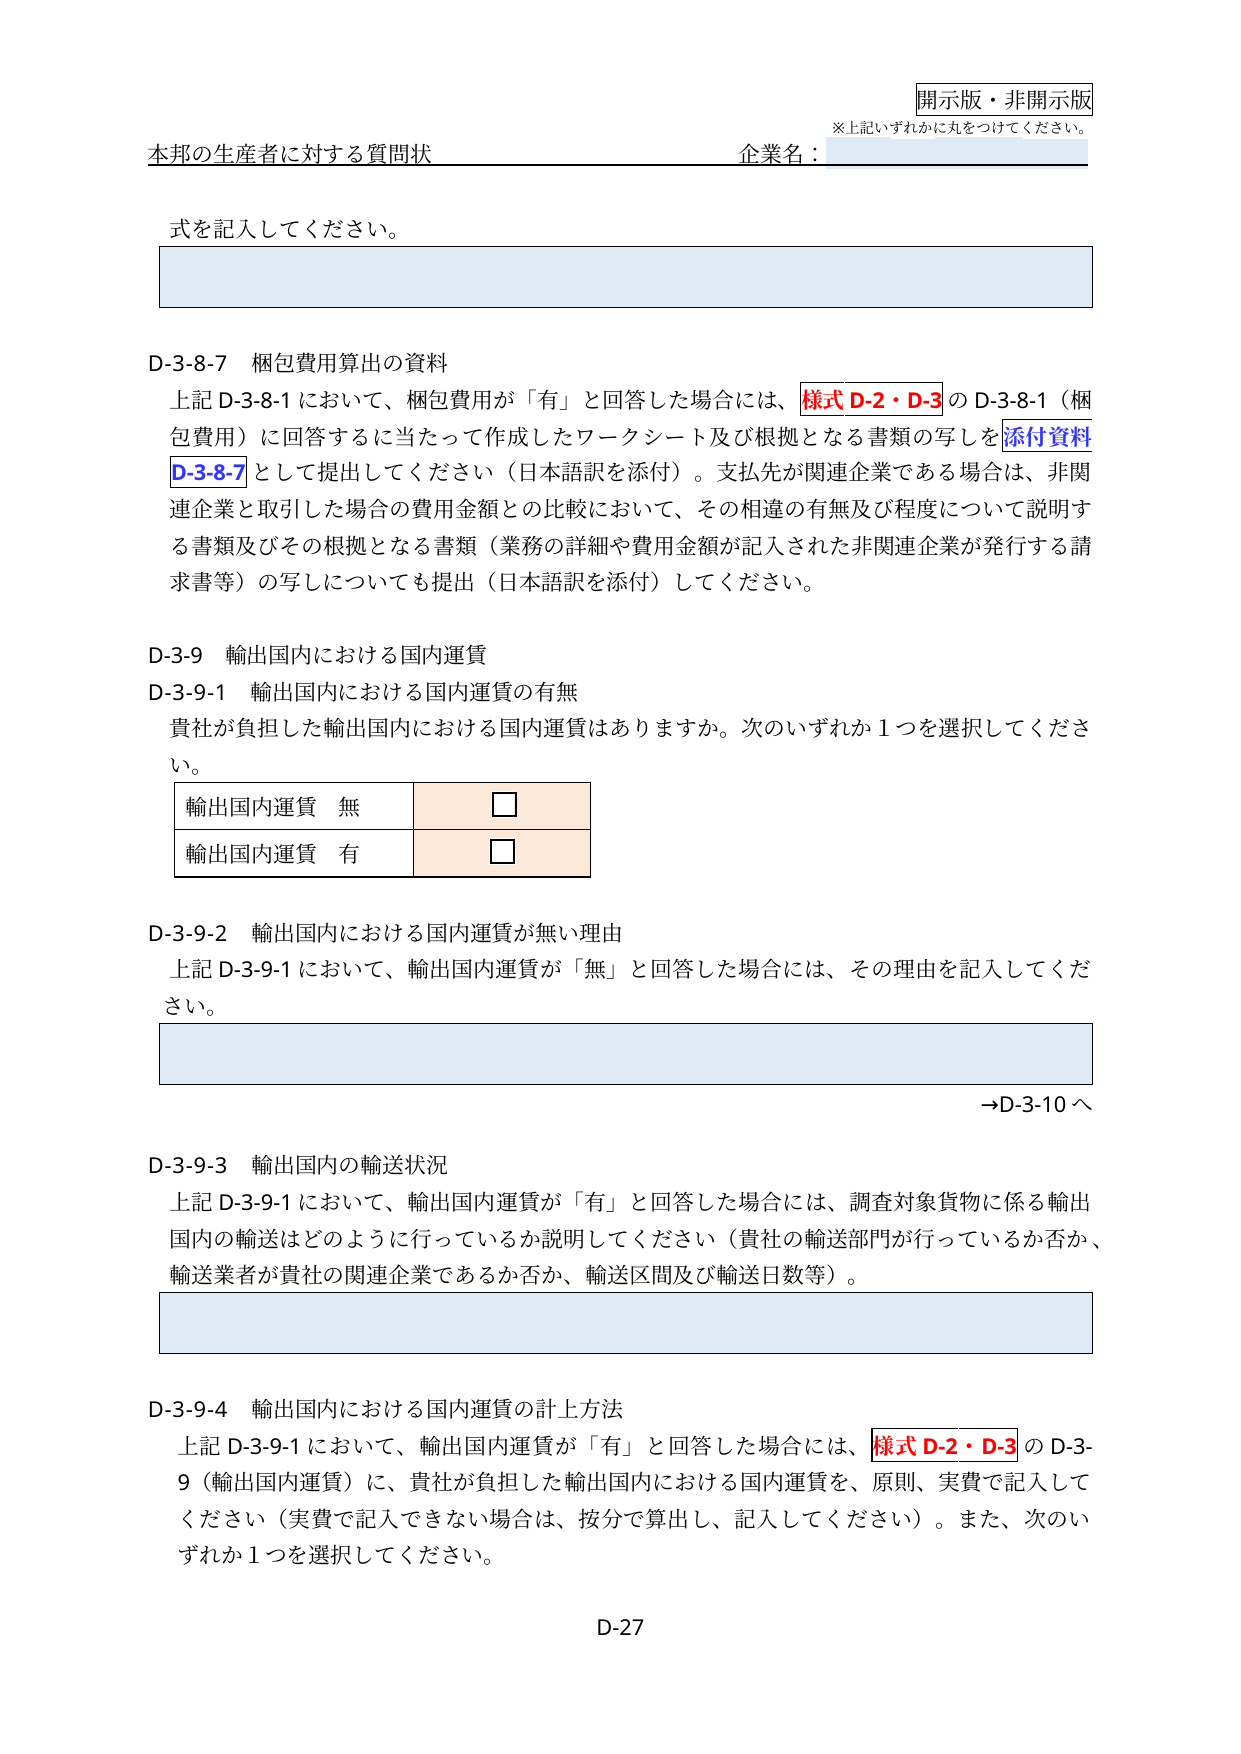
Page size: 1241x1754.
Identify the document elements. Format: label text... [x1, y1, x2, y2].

table_header [414, 783, 590, 829]
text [169, 210, 1092, 246]
subtitle 梱包費用算出の資料 [148, 344, 1092, 381]
subtitle 輸出国内における国内運賃の有無 [148, 672, 1092, 709]
text 上記D-3-9-1において、輸出国内運賃が「無」と回答した場合には、その理由を記入してください。 [162, 950, 1092, 1023]
table_header [160, 1293, 1092, 1353]
table_header [160, 1024, 1092, 1084]
subtitle 輸出国内における国内運賃の計上方法 [148, 1390, 1092, 1427]
subtitle 輸出国内における国内運賃が無い理由 [148, 914, 1092, 950]
text 上記D-3-8-1において、梱包費用が「有」と回答した場合には、様式D-2・D-3のD-3-8-1（梱包費用）に回答するに当たって作成したワークシート及び根拠となる書類の写しを添付資料D-3-8-7として提出してください（日本語訳を添付）。支払先が関連企業である場合は、非関連企業と取引した場合の費用金額との比較において、その相違の有無及び程度について説明する書類及びその根拠となる書類（業務の詳細や費用金額が記入された非関連企業が発行する請求書等）の写しについても提出（日本語訳を添付）してください。 [169, 381, 1092, 599]
text →D-3-10へ [148, 1085, 1092, 1121]
text 貴社が負担した輸出国内における国内運賃はありますか。次のいずれか１つを選択してください。 [169, 709, 1092, 782]
subtitle 輸出国内における国内運賃 [148, 636, 1092, 672]
table_cell [414, 830, 590, 876]
table_cell 輸出国内運賃 有 [175, 830, 413, 876]
table_header [160, 247, 1092, 307]
text 上記D-3-9-1において、輸出国内運賃が「有」と回答した場合には、様式D-2・D-3のD-3-9（輸出国内運賃）に、貴社が負担した輸出国内における国内運賃を、原則、実費で記入してください（実費で記入できない場合は、按分で算出し、記入してください）。また、次のいずれか１つを選択してください。 [177, 1427, 1092, 1573]
table_header 輸出国内運賃 無 [175, 783, 413, 829]
text 上記D-3-9-1において、輸出国内運賃が「有」と回答した場合には、調査対象貨物に係る輸出国内の輸送はどのように行っているか説明してください（貴社の輸送部門が行っているか否か、輸送業者が貴社の関連企業であるか否か、輸送区間及び輸送日数等）。 [169, 1183, 1092, 1292]
subtitle 輸出国内の輸送状況 [148, 1146, 1092, 1183]
